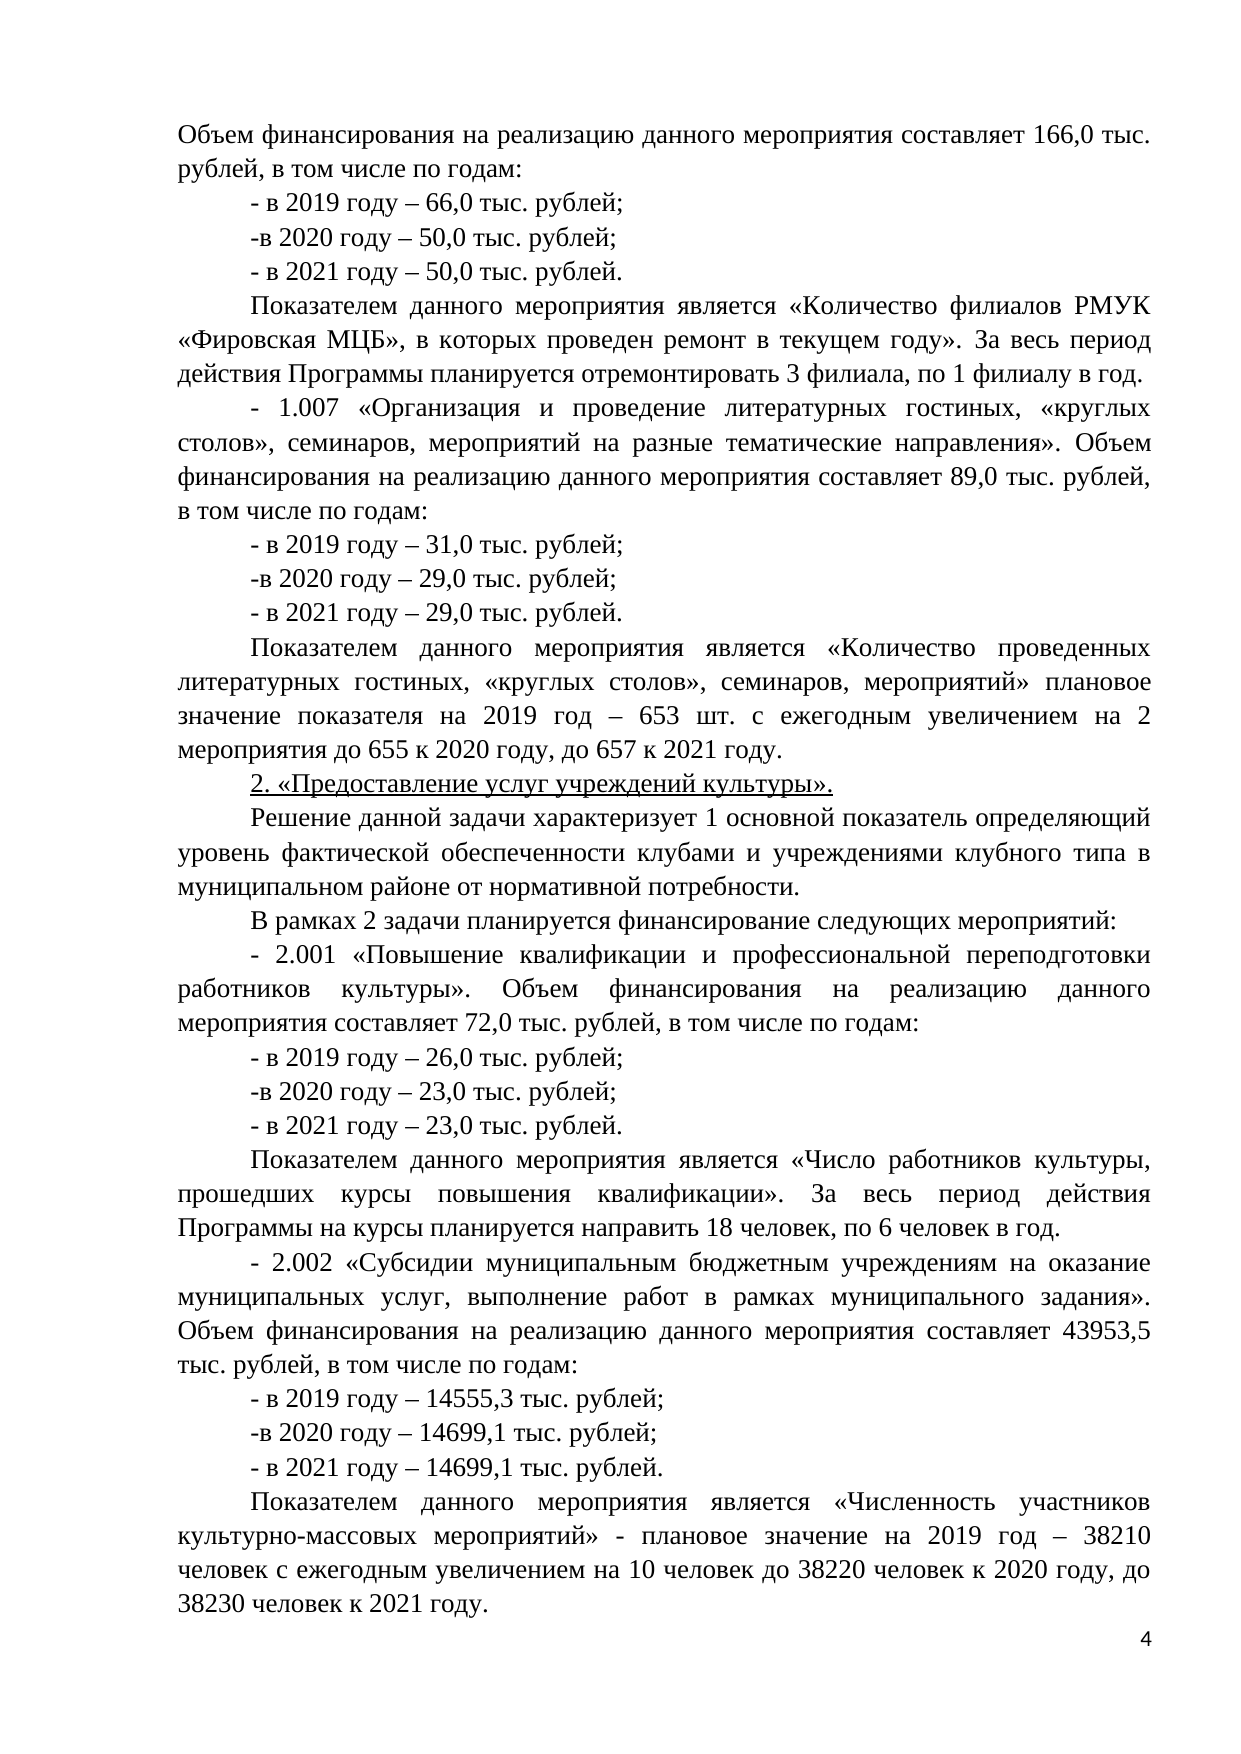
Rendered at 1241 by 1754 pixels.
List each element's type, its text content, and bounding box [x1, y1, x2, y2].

text Показателем данного мероприятия является «Число работников культуры, прошедших курсы повышения квалификации». За весь период действия Программы на курсы планируется направить 18 человек, по 6 человек в год. [177, 1143, 1152, 1243]
text Решение данной задачи характеризует 1 основной показатель определяющий уровень фактической обеспеченности клубами и учреждениями клубного типа в муниципальном районе от нормативной потребности. [177, 801, 1152, 901]
text 2. «Предоставление услуг учреждений культуры». [177, 767, 1152, 798]
text - в 2019 году – 31,0 тыс. рублей; [177, 528, 1152, 559]
text Показателем данного мероприятия является «Количество проведенных литературных гостиных, «круглых столов», семинаров, мероприятий» плановое значение показателя на 2019 год – 653 шт. с ежегодным увеличением на 2 мероприятия до 655 к 2020 году, до 657 к 2021 году. [177, 631, 1152, 764]
text - в 2021 году – 23,0 тыс. рублей. [177, 1109, 1152, 1140]
text - 1.007 «Организация и проведение литературных гостиных, «круглых столов», семинаров, мероприятий на разные тематические направления». Объем финансирования на реализацию данного мероприятия составляет 89,0 тыс. рублей, в том числе по годам: [177, 391, 1152, 525]
text - в 2019 году – 26,0 тыс. рублей; [177, 1041, 1152, 1072]
text В рамках 2 задачи планируется финансирование следующих мероприятий: [177, 904, 1152, 935]
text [177, 118, 1152, 183]
text - в 2019 году – 66,0 тыс. рублей; [177, 186, 1152, 218]
text - в 2021 году – 14699,1 тыс. рублей. [177, 1451, 1152, 1482]
text - 2.002 «Субсидии муниципальным бюджетным учреждениям на оказание муниципальных услуг, выполнение работ в рамках муниципального задания». Объем финансирования на реализацию данного мероприятия составляет 43953,5 тыс. рублей, в том числе по годам: [177, 1246, 1152, 1379]
text -в 2020 году – 29,0 тыс. рублей; [177, 562, 1152, 593]
text - в 2019 году – 14555,3 тыс. рублей; [177, 1382, 1152, 1413]
text Показателем данного мероприятия является «Численность участников культурно-массовых мероприятий» - плановое значение на 2019 год – 38210 человек с ежегодным увеличением на 10 человек до 38220 человек к 2020 году, до 38230 человек к 2021 году. [177, 1485, 1152, 1618]
text -в 2020 году – 23,0 тыс. рублей; [177, 1075, 1152, 1106]
text -в 2020 году – 14699,1 тыс. рублей; [177, 1416, 1152, 1448]
text - в 2021 году – 29,0 тыс. рублей. [177, 596, 1152, 628]
text - в 2021 году – 50,0 тыс. рублей. [177, 255, 1152, 286]
text - 2.001 «Повышение квалификации и профессиональной переподготовки работников культуры». Объем финансирования на реализацию данного мероприятия составляет 72,0 тыс. рублей, в том числе по годам: [177, 938, 1152, 1038]
text Показателем данного мероприятия является «Количество филиалов РМУК «Фировская МЦБ», в которых проведен ремонт в текущем году». За весь период действия Программы планируется отремонтировать 3 филиала, по 1 филиалу в год. [177, 289, 1152, 388]
text -в 2020 году – 50,0 тыс. рублей; [177, 221, 1152, 252]
